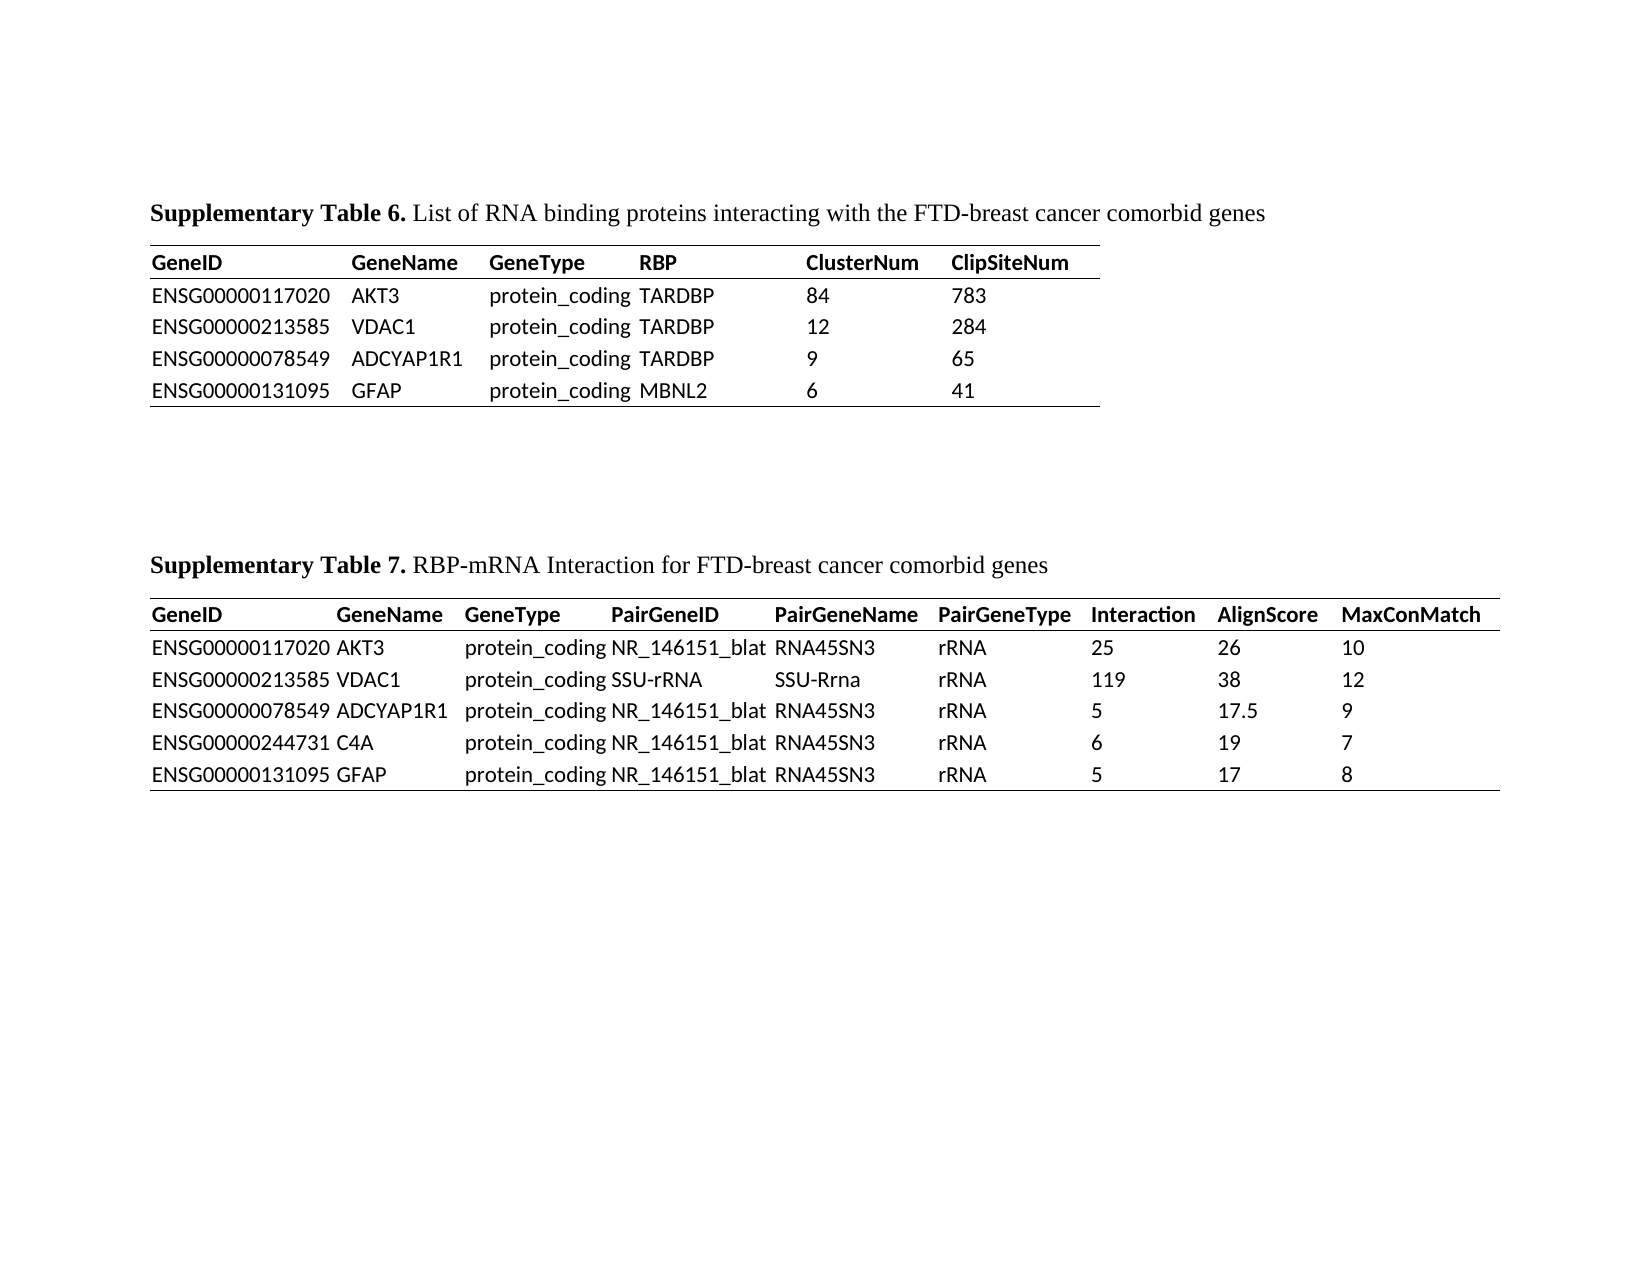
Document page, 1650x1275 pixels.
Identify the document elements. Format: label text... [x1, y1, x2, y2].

table_header PairGeneName [773, 599, 936, 630]
table_cell AKT3 [335, 631, 463, 663]
table_cell 12 [805, 311, 950, 342]
table_cell 9 [1340, 695, 1500, 726]
table_cell VDAC1 [350, 311, 487, 342]
table_cell C4A [335, 726, 463, 758]
table_cell rRNA [936, 726, 1089, 758]
table_cell AKT3 [350, 279, 487, 311]
table_header GeneName [350, 246, 487, 278]
table_cell protein_coding [463, 631, 609, 663]
table_header GeneName [335, 599, 463, 630]
table_cell protein_coding [488, 374, 637, 406]
table_cell protein_coding [488, 279, 637, 311]
table_cell protein_coding [463, 695, 609, 726]
table_cell 41 [950, 374, 1100, 406]
table_header ClipSiteNum [950, 246, 1100, 278]
table_cell 10 [1340, 631, 1500, 663]
table_cell TARDBP [638, 279, 804, 311]
table_header PairGeneType [936, 599, 1089, 630]
table_cell NR_146151_blat [610, 726, 773, 758]
table_header PairGeneID [610, 599, 773, 630]
table_cell ENSG00000078549 [150, 343, 350, 374]
table_cell 38 [1216, 663, 1339, 695]
table_cell ENSG00000078549 [150, 695, 335, 726]
text Supplementary Table 7. RBP-mRNA Interaction for FTD-breast cancer comorbid genes [150, 550, 1500, 579]
table_cell protein_coding [463, 663, 609, 695]
table_cell 25 [1089, 631, 1216, 663]
table_cell MBNL2 [638, 374, 804, 406]
table_cell 5 [1089, 758, 1216, 790]
table_cell 26 [1216, 631, 1339, 663]
table_cell ENSG00000213585 [150, 663, 335, 695]
table_cell ADCYAP1R1 [350, 343, 487, 374]
table_cell ENSG00000213585 [150, 311, 350, 342]
table_cell ENSG00000244731 [150, 726, 335, 758]
table_cell 6 [1089, 726, 1216, 758]
table_header GeneType [463, 599, 609, 630]
table_cell protein_coding [463, 758, 609, 790]
table_header RBP [638, 246, 804, 278]
table_header GeneType [488, 246, 637, 278]
table_cell 783 [950, 279, 1100, 311]
table_cell rRNA [936, 758, 1089, 790]
table_cell 17 [1216, 758, 1339, 790]
table_cell 12 [1340, 663, 1500, 695]
table_header GeneID [150, 246, 350, 278]
table_cell 119 [1089, 663, 1216, 695]
table_cell ENSG00000131095 [150, 374, 350, 406]
table_cell 84 [805, 279, 950, 311]
table_cell 8 [1340, 758, 1500, 790]
table_header AlignScore [1216, 599, 1339, 630]
table_cell 7 [1340, 726, 1500, 758]
table_cell ENSG00000117020 [150, 279, 350, 311]
table_cell 6 [805, 374, 950, 406]
table_cell 17.5 [1216, 695, 1339, 726]
table_cell 284 [950, 311, 1100, 342]
table_cell 65 [950, 343, 1100, 374]
table_cell ENSG00000117020 [150, 631, 335, 663]
table_cell 9 [805, 343, 950, 374]
table_cell TARDBP [638, 311, 804, 342]
table_cell RNA45SN3 [773, 695, 936, 726]
table_cell ENSG00000131095 [150, 758, 335, 790]
table_header Interaction [1089, 599, 1216, 630]
table_cell VDAC1 [335, 663, 463, 695]
table_cell rRNA [936, 663, 1089, 695]
table_cell SSU-rRNA [610, 663, 773, 695]
table_cell 19 [1216, 726, 1339, 758]
table_cell NR_146151_blat [610, 758, 773, 790]
table_cell rRNA [936, 695, 1089, 726]
table_cell 5 [1089, 695, 1216, 726]
table_cell RNA45SN3 [773, 758, 936, 790]
table_cell protein_coding [463, 726, 609, 758]
table_cell rRNA [936, 631, 1089, 663]
table_cell NR_146151_blat [610, 631, 773, 663]
table_cell protein_coding [488, 343, 637, 374]
table_cell TARDBP [638, 343, 804, 374]
table_cell protein_coding [488, 311, 637, 342]
table_header MaxConMatch [1340, 599, 1500, 630]
table_cell RNA45SN3 [773, 631, 936, 663]
table_cell NR_146151_blat [610, 695, 773, 726]
table_cell SSU-Rrna [773, 663, 936, 695]
table_cell GFAP [335, 758, 463, 790]
table_cell RNA45SN3 [773, 726, 936, 758]
table_cell GFAP [350, 374, 487, 406]
text Supplementary Table 6. List of RNA binding proteins interacting with the FTD-breast cancer comorbid genes [150, 198, 1500, 226]
table_header ClusterNum [805, 246, 950, 278]
table_header GeneID [150, 599, 335, 630]
table_cell ADCYAP1R1 [335, 695, 463, 726]
